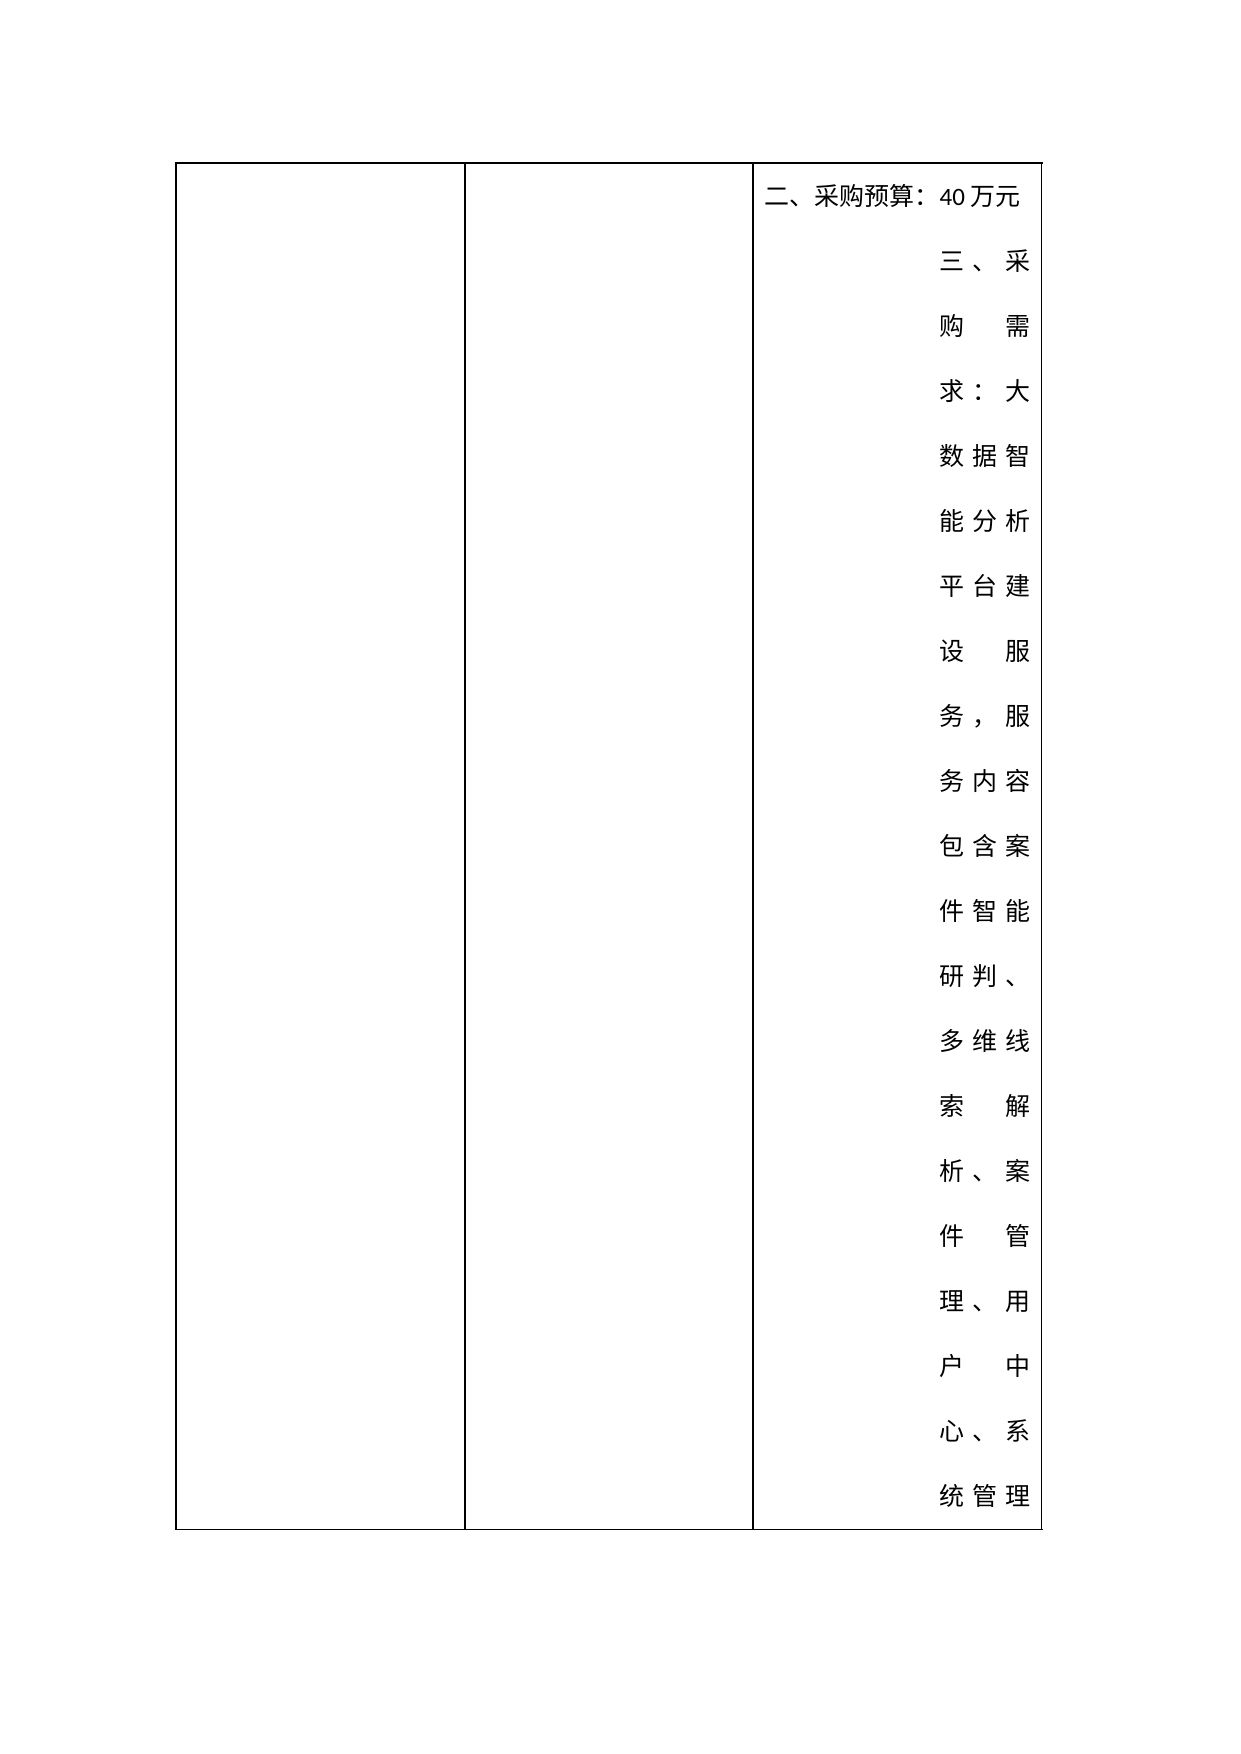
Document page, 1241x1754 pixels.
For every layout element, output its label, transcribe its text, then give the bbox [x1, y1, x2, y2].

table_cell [754, 164, 1041, 1528]
table_cell [177, 164, 464, 1528]
table_cell 1 [466, 164, 752, 1528]
